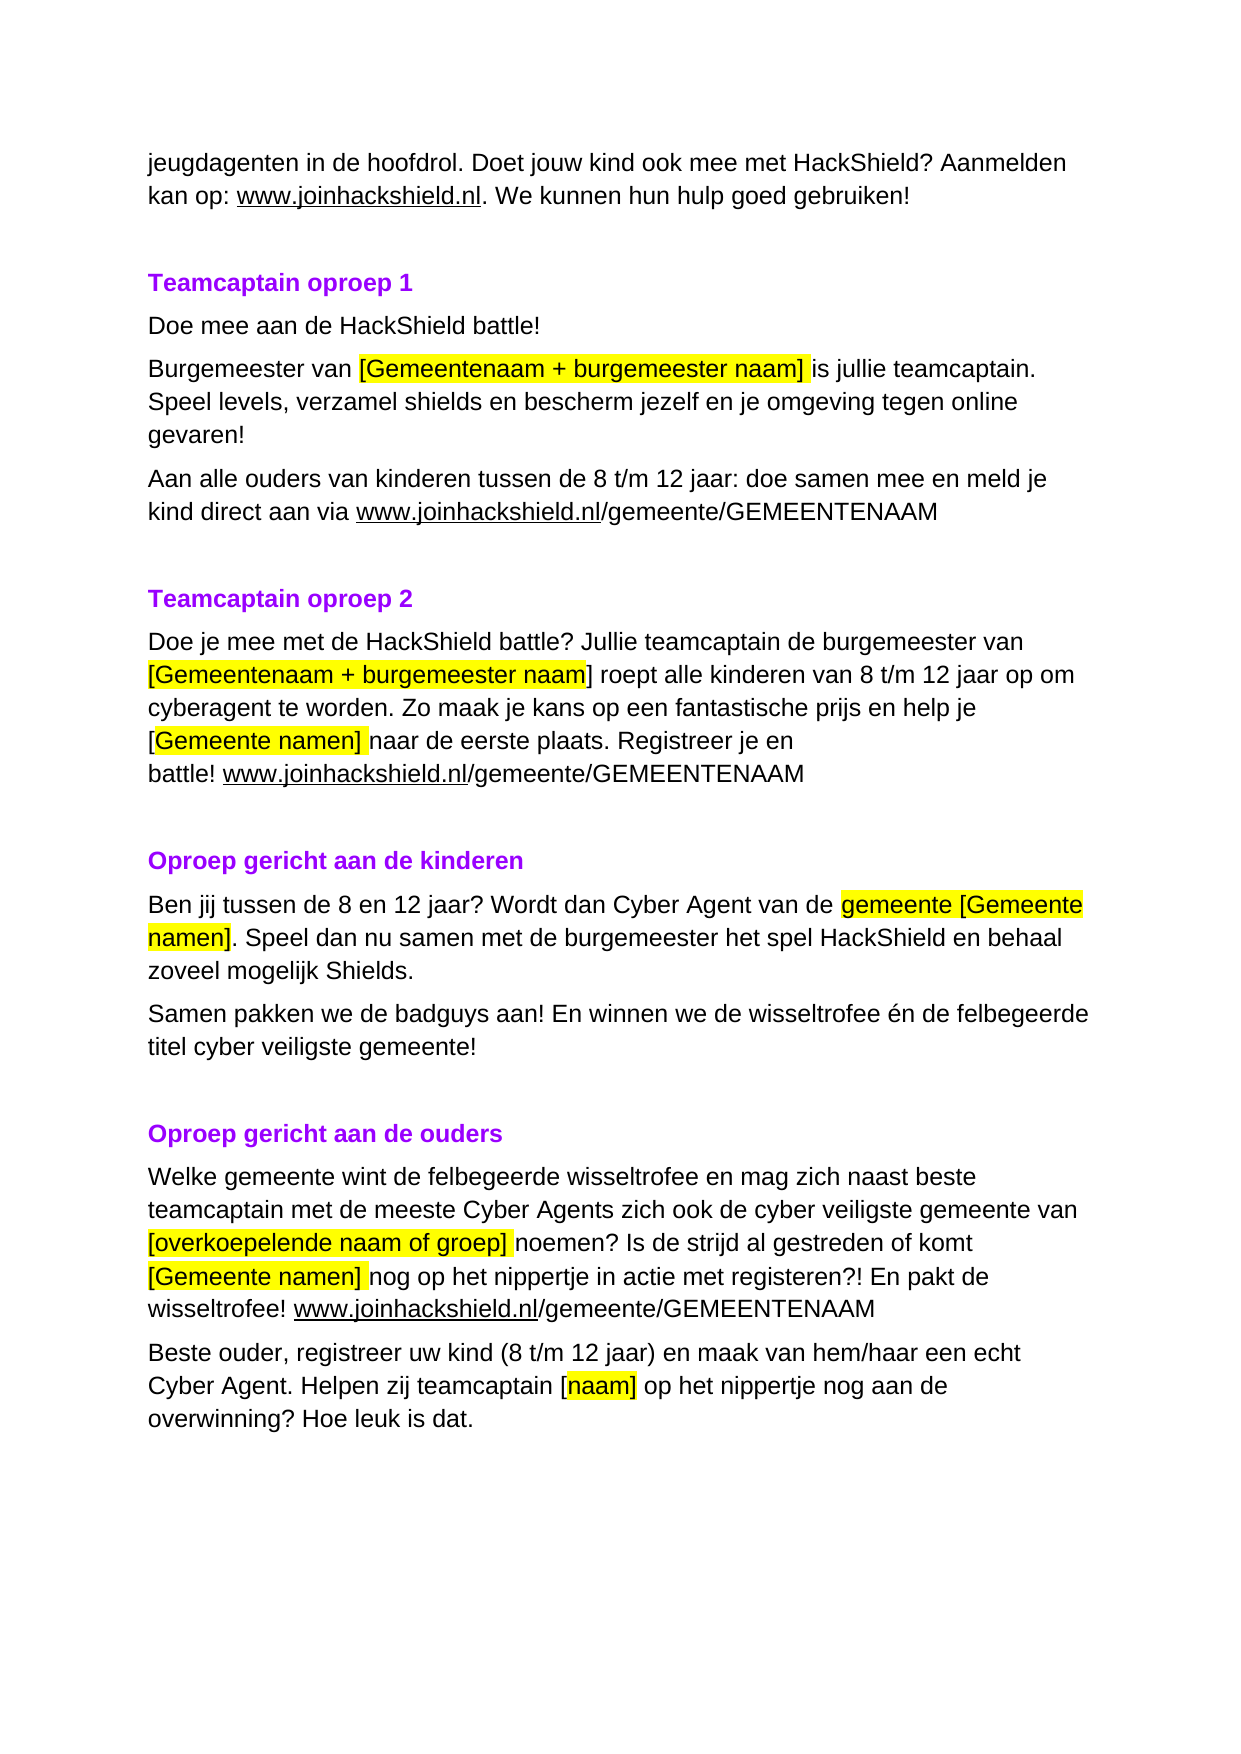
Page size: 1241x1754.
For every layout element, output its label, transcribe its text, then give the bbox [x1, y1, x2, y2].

text Teamcaptain oproep 2 [148, 584, 1093, 612]
text Ben jij tussen de 8 en 12 jaar? Wordt dan Cyber Agent van de gemeente [Gemeente namen]. Speel dan nu samen met de burgemeester het spel HackShield en behaal zoveel mogelijk Shields. [148, 889, 1093, 984]
text Doe je mee met de HackShield battle? Jullie teamcaptain de burgemeester van [Gemeentenaam + burgemeester naam] roept alle kinderen van 8 t/m 12 jaar op om cyberagent te worden. Zo maak je kans op een fantastische prijs en help je [Gemeente namen] naar de eerste plaats. Registreer je en battle! www.joinhackshield.nl/gemeente/GEMEENTENAAM [148, 627, 1093, 788]
text Oproep gericht aan de kinderen [148, 846, 1093, 875]
text Beste ouder, registreer uw kind (8 t/m 12 jaar) en maak van hem/haar een echt Cyber Agent. Helpen zij teamcaptain [naam] op het nippertje nog aan de overwinning? Hoe leuk is dat. [148, 1338, 1093, 1433]
text Oproep gericht aan de ouders [148, 1119, 1093, 1148]
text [148, 148, 1093, 209]
text Burgemeester van [Gemeentenaam + burgemeester naam] is jullie teamcaptain. Speel levels, verzamel shields en bescherm jezelf en je omgeving tegen online gevaren! [148, 354, 1093, 449]
text Aan alle ouders van kinderen tussen de 8 t/m 12 jaar: doe samen mee en meld je kind direct aan via www.joinhackshield.nl/gemeente/GEMEENTENAAM [148, 464, 1093, 526]
text Samen pakken we de badguys aan! En winnen we de wisseltrofee én de felbegeerde titel cyber veiligste gemeente! [148, 999, 1093, 1061]
text Welke gemeente wint de felbegeerde wisseltrofee en mag zich naast beste teamcaptain met de meeste Cyber Agents zich ook de cyber veiligste gemeente van [overkoepelende naam of groep] noemen? Is de strijd al gestreden of komt [Gemeente namen] nog op het nippertje in actie met registeren?! En pakt de wisseltrofee! www.joinhackshield.nl/gemeente/GEMEENTENAAM [148, 1162, 1093, 1323]
text Doe mee aan de HackShield battle! [148, 311, 1093, 340]
text Teamcaptain oproep 1 [148, 267, 1093, 296]
